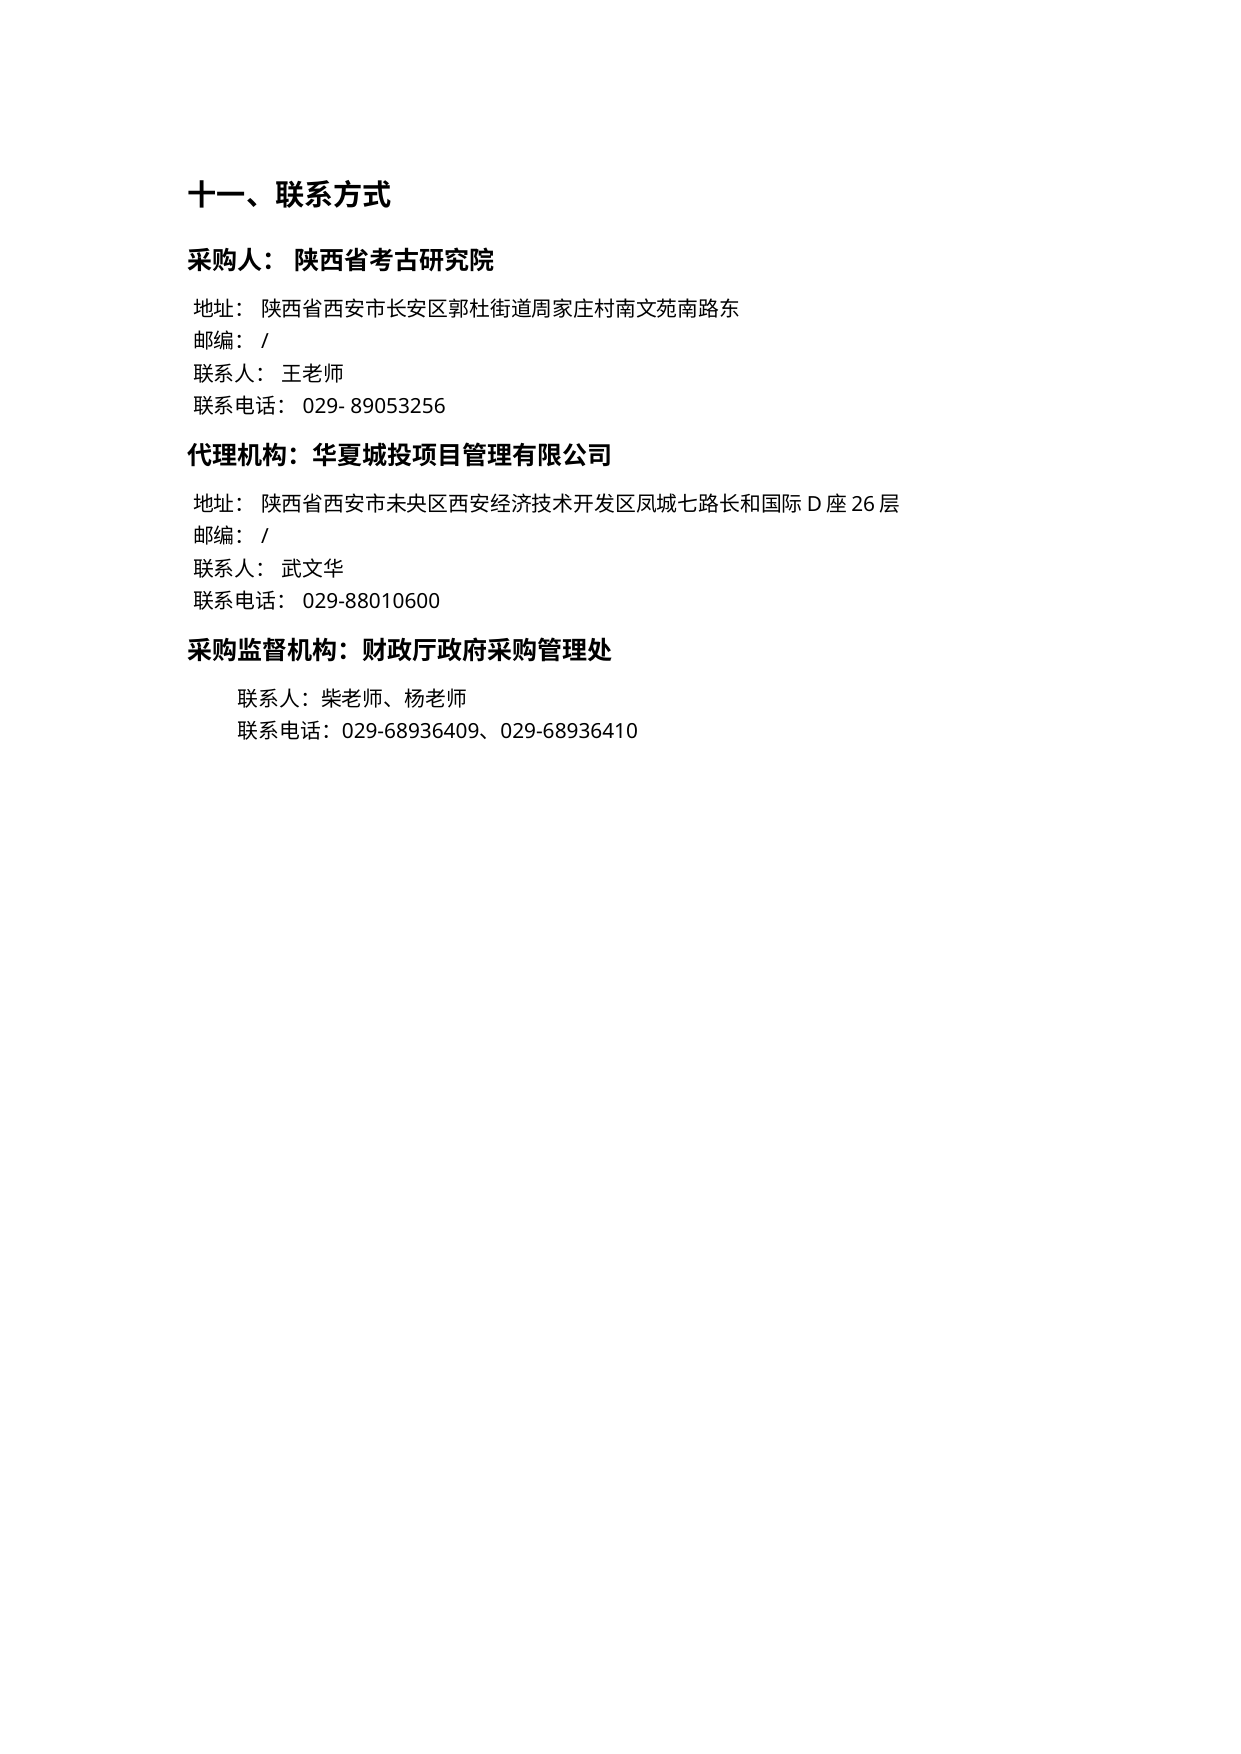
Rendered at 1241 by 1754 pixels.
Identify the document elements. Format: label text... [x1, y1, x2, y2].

text 采购人： 陕西省考古研究院 [187, 227, 1053, 292]
text 联系人：柴老师、杨老师 [187, 682, 1053, 714]
text 邮编： / [187, 519, 1053, 552]
text 联系电话： 029- 89053256 [187, 389, 1053, 422]
text 采购监督机构：财政厅政府采购管理处 [187, 617, 1053, 682]
text 联系电话： 029-88010600 [187, 584, 1053, 617]
text 地址： 陕西省西安市未央区西安经济技术开发区凤城七路长和国际D座26层 [187, 487, 1053, 519]
text 地址： 陕西省西安市长安区郭杜街道周家庄村南文苑南路东 [187, 292, 1053, 324]
text 联系人： 王老师 [187, 357, 1053, 389]
text 联系电话：029-68936409、029-68936410 [187, 714, 1053, 747]
text 联系人： 武文华 [187, 552, 1053, 584]
text 代理机构：华夏城投项目管理有限公司 [187, 422, 1053, 487]
text 邮编： / [187, 324, 1053, 357]
text 十一、联系方式 [187, 162, 1053, 227]
